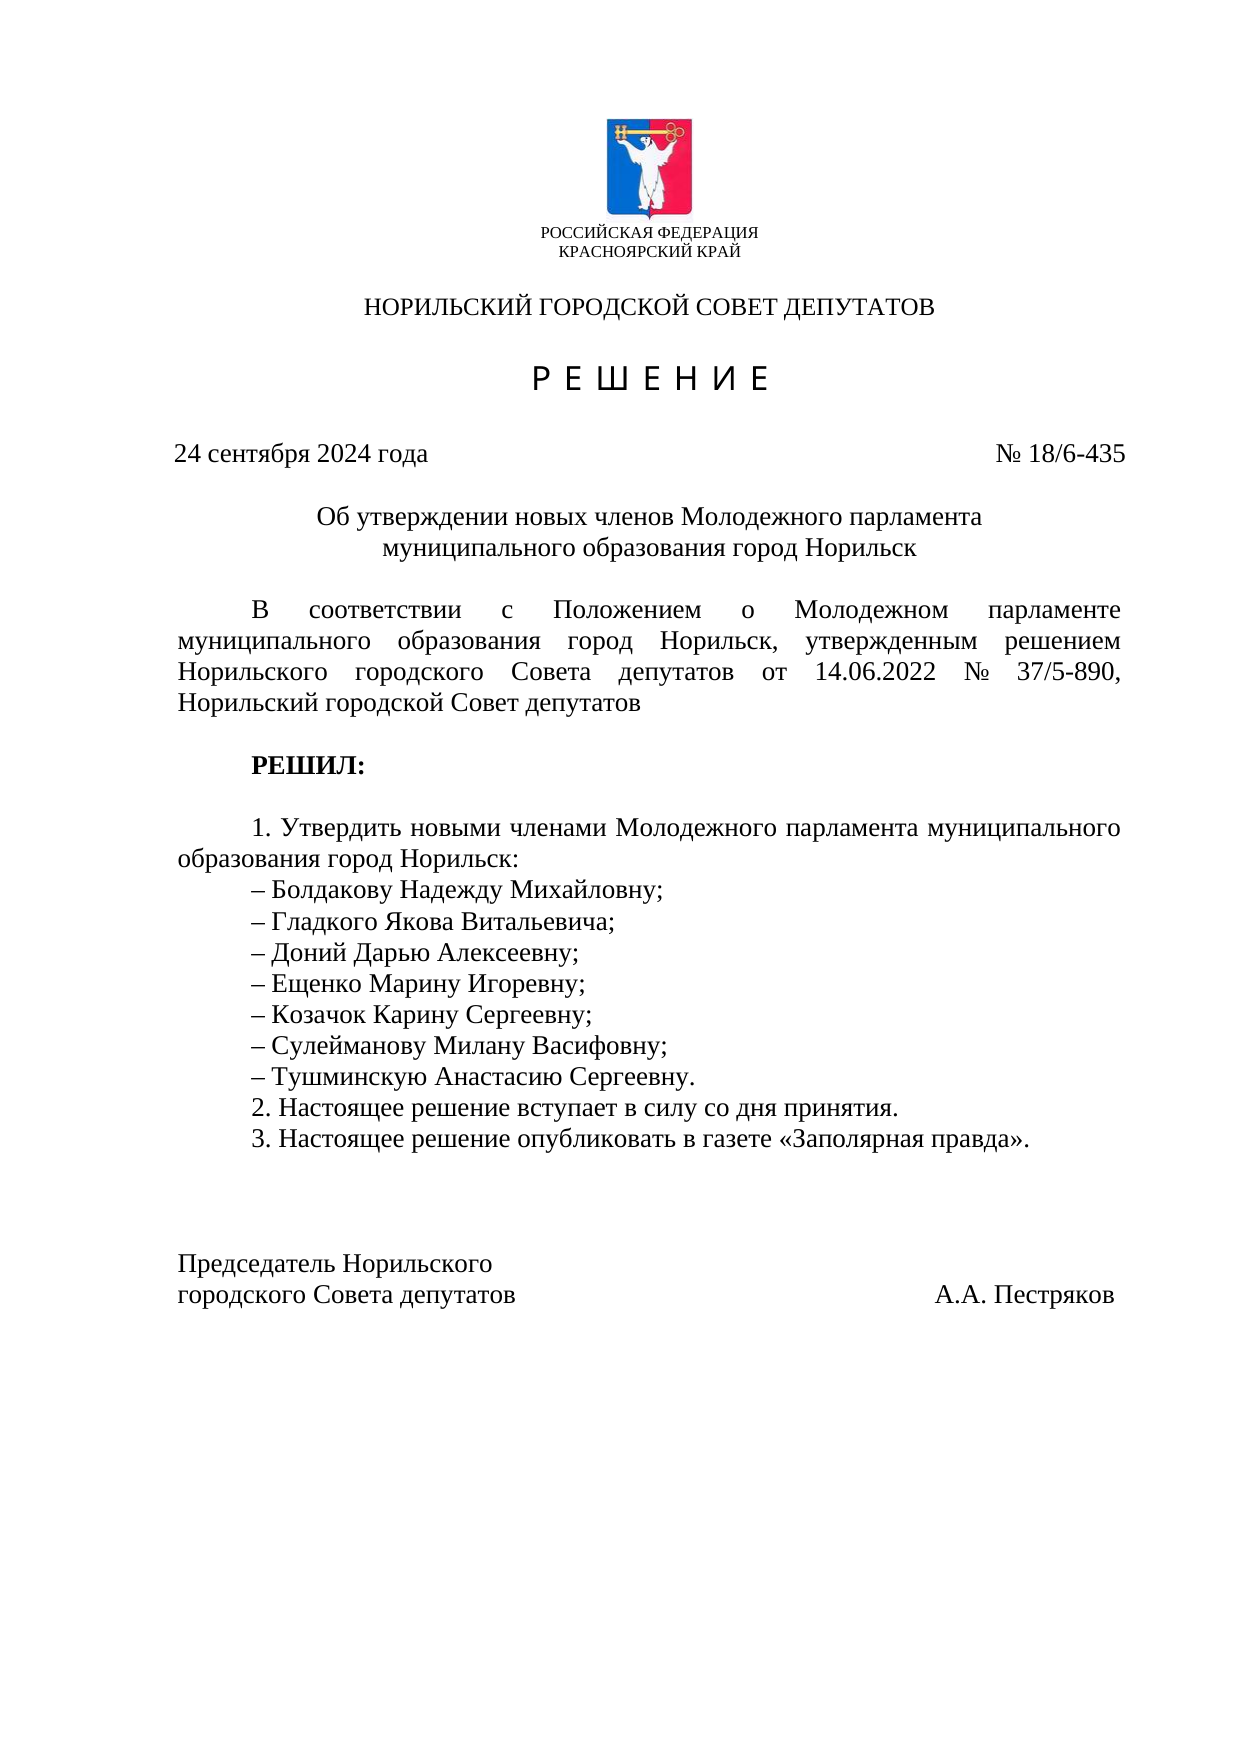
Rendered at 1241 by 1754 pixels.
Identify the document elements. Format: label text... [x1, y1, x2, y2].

picture [606, 118, 694, 223]
text – Сулейманову Милану Васифовну; [177, 1029, 1122, 1060]
text 3. Настоящее решение опубликовать в газете «Заполярная правда». [177, 1123, 1122, 1154]
text В соответствии с Положением о Молодежном парламенте муниципального образования город Норильск, утвержденным решением Норильского городского Совета депутатов от 14.06.2022 № 37/5-890, Норильский городской Совет депутатов [177, 593, 1122, 718]
text Об утверждении новых членов Молодежного парламента [177, 500, 1122, 531]
text РЕШИЛ: [177, 749, 1122, 780]
text Р Е Ш Е Н И Е [177, 355, 1122, 401]
text муниципального образования город Норильск [177, 531, 1122, 562]
text – Козачок Карину Сергеевну; [177, 998, 1122, 1029]
text РОССИЙСКАЯ ФЕДЕРАЦИЯ [177, 223, 1122, 242]
text – Ещенко Марину Игоревну; [177, 967, 1122, 998]
text – Тушминскую Анастасию Сергеевну. [177, 1060, 1122, 1091]
table_header № 18/6-435 [629, 438, 1137, 468]
text 1. Утвердить новыми членами Молодежного парламента муниципального образования город Норильск: [177, 811, 1122, 873]
text КРАСНОЯРСКИЙ КРАЙ [177, 242, 1122, 261]
text – Гладкого Якова Витальевича; [177, 904, 1122, 936]
table_header 24 сентября 2024 года [163, 438, 629, 468]
text городского Совета депутатов А.А. Пестряков [177, 1278, 1122, 1309]
text Председатель Норильского [177, 1247, 1122, 1278]
text 2. Настоящее решение вступает в силу со дня принятия. [177, 1091, 1122, 1123]
text – Болдакову Надежду Михайловну; [177, 873, 1122, 904]
text НОРИЛЬСКИЙ ГОРОДСКОЙ СОВЕТ ДЕПУТАТОВ [177, 292, 1122, 321]
text – Доний Дарью Алексеевну; [177, 936, 1122, 967]
